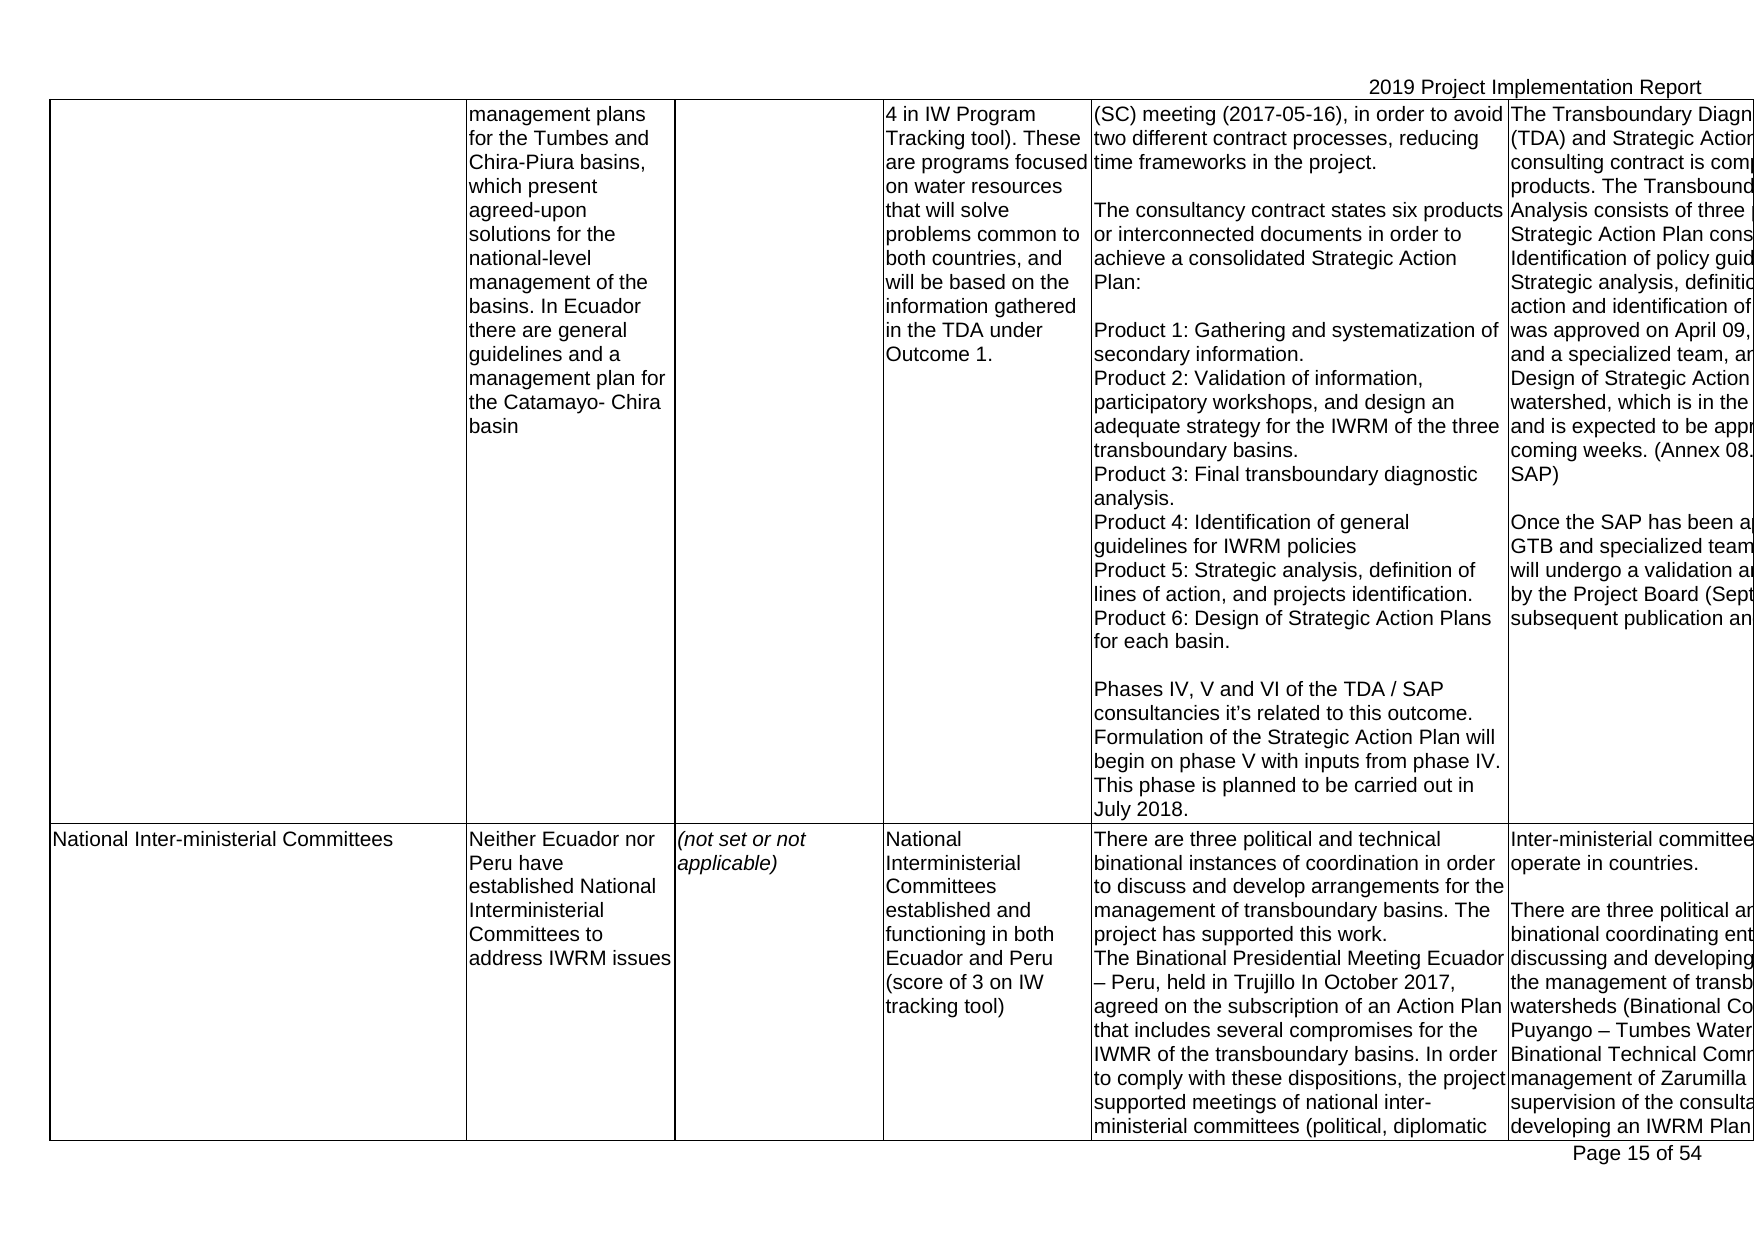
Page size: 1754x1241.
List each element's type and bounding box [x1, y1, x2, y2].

table_cell [1092, 100, 1508, 823]
table_cell [51, 824, 466, 1140]
table_cell [884, 824, 1091, 1140]
table_cell [467, 824, 674, 1140]
table_cell [884, 100, 1091, 823]
table_cell [51, 100, 466, 823]
table_cell [467, 100, 674, 823]
table_cell [1509, 100, 1753, 823]
table_cell [1509, 824, 1753, 1140]
table_cell [1092, 824, 1508, 1140]
table_cell [676, 100, 883, 823]
table_cell [676, 824, 883, 1140]
